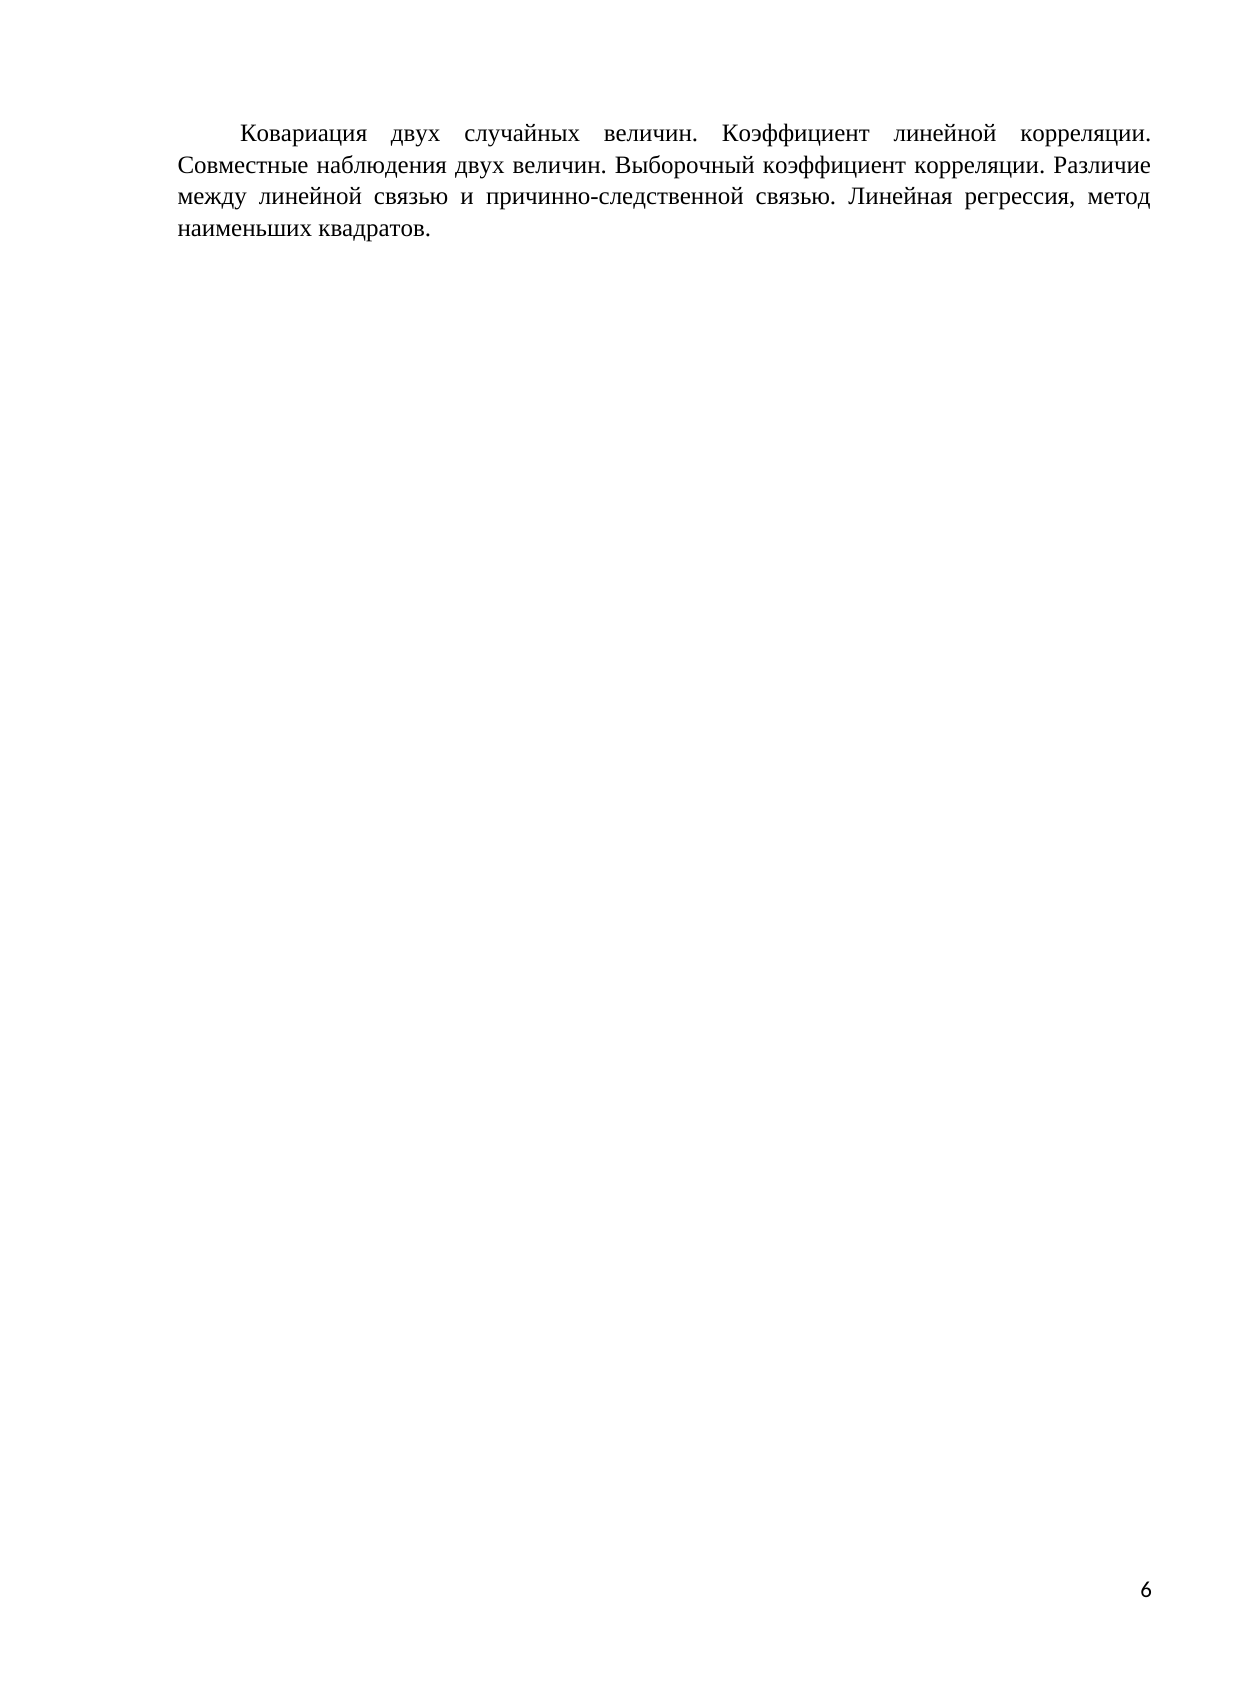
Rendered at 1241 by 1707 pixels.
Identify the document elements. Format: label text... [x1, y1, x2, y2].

text Ковариация двух случайных величин. Коэффициент линейной корреляции. Совместные наблюдения двух величин. Выборочный коэффициент корреляции. Различие между линейной связью и причинно-следственной связью. Линейная регрессия, метод наименьших квадратов. [177, 118, 1152, 242]
